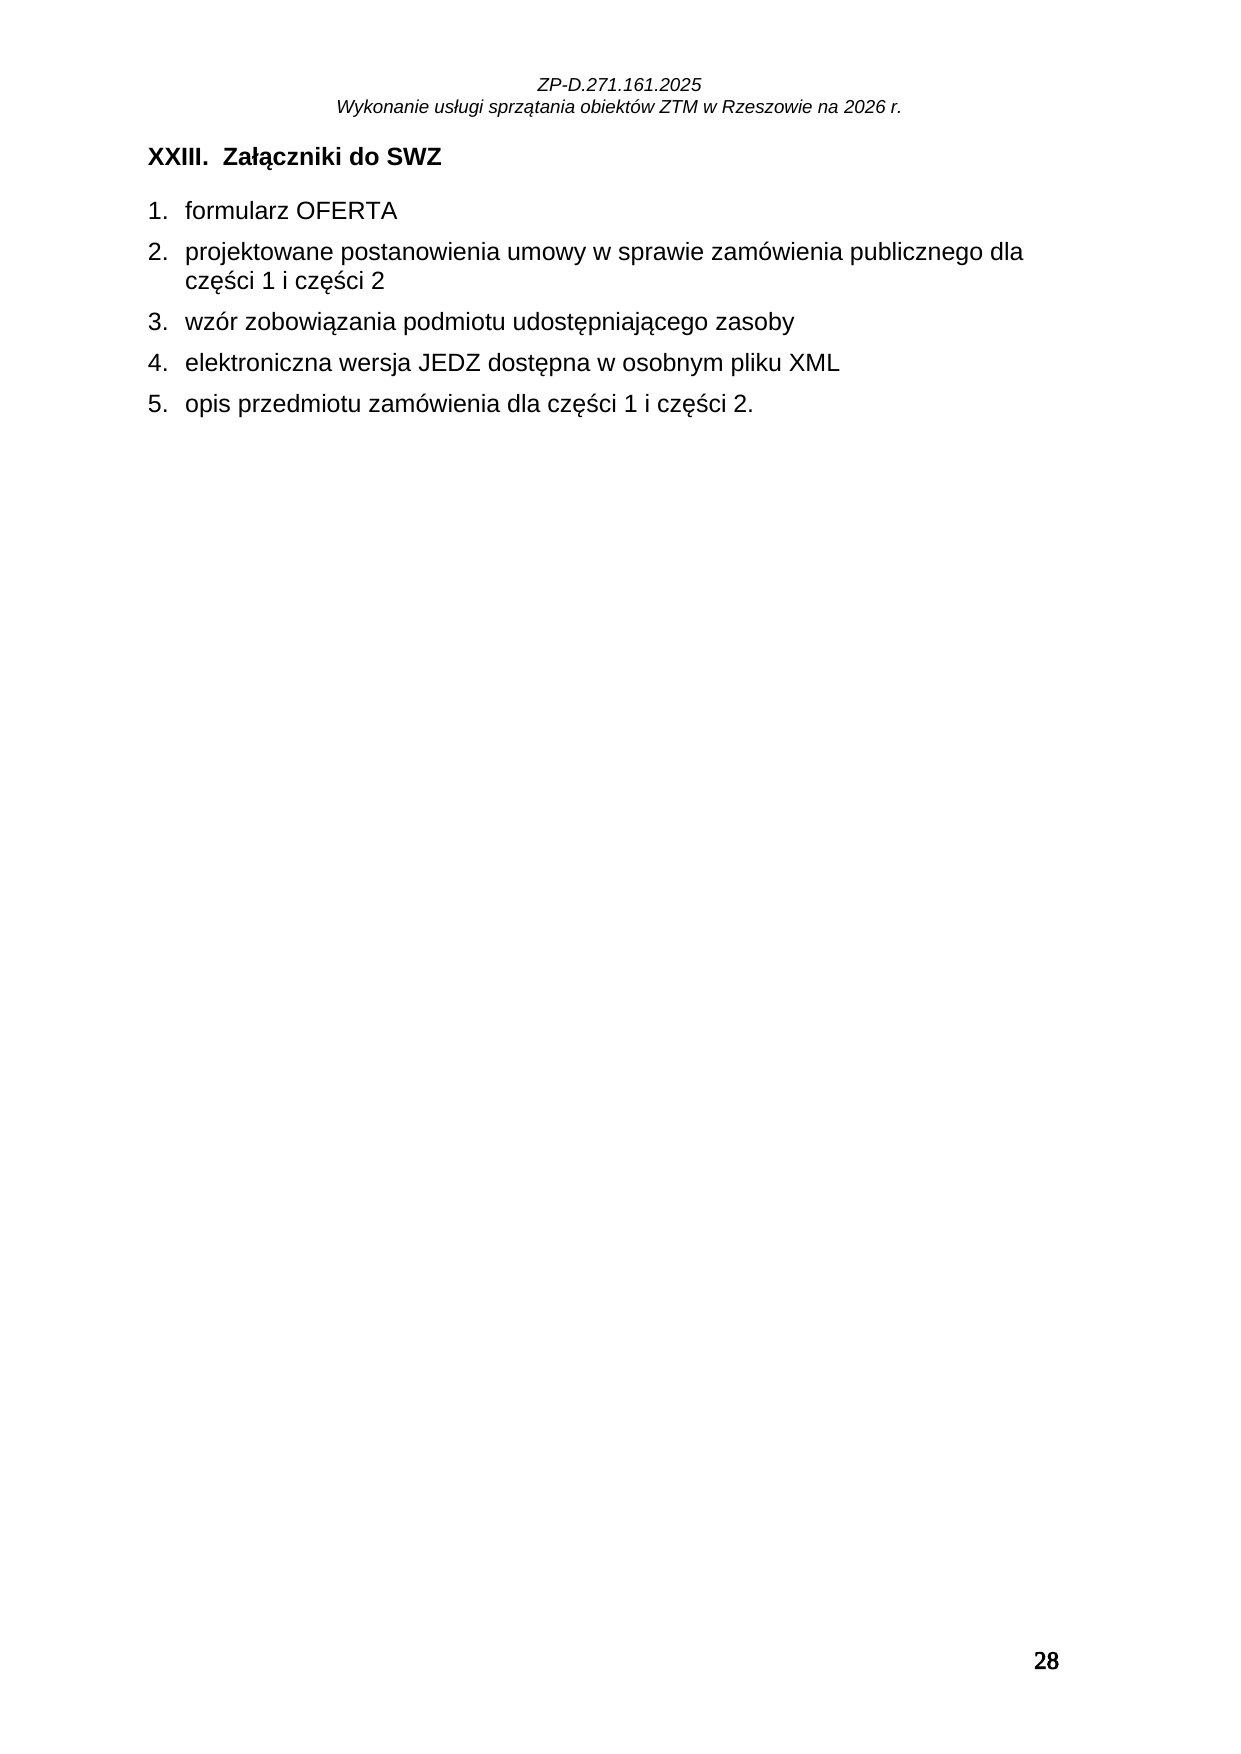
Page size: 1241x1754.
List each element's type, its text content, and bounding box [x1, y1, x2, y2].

list formularz OFERTA [148, 196, 1092, 224]
list projektowane postanowienia umowy w sprawie zamówienia publicznego dla części 1 i części 2 [148, 237, 1092, 294]
list elektroniczna wersja JEDZ dostępna w osobnym pliku XML [148, 348, 1092, 377]
list opis przedmiotu zamówienia dla części 1 i części 2. [148, 389, 1092, 418]
list wzór zobowiązania podmiotu udostępniającego zasoby [148, 307, 1092, 336]
text XXIII. Załączniki do SWZ [148, 142, 1092, 171]
